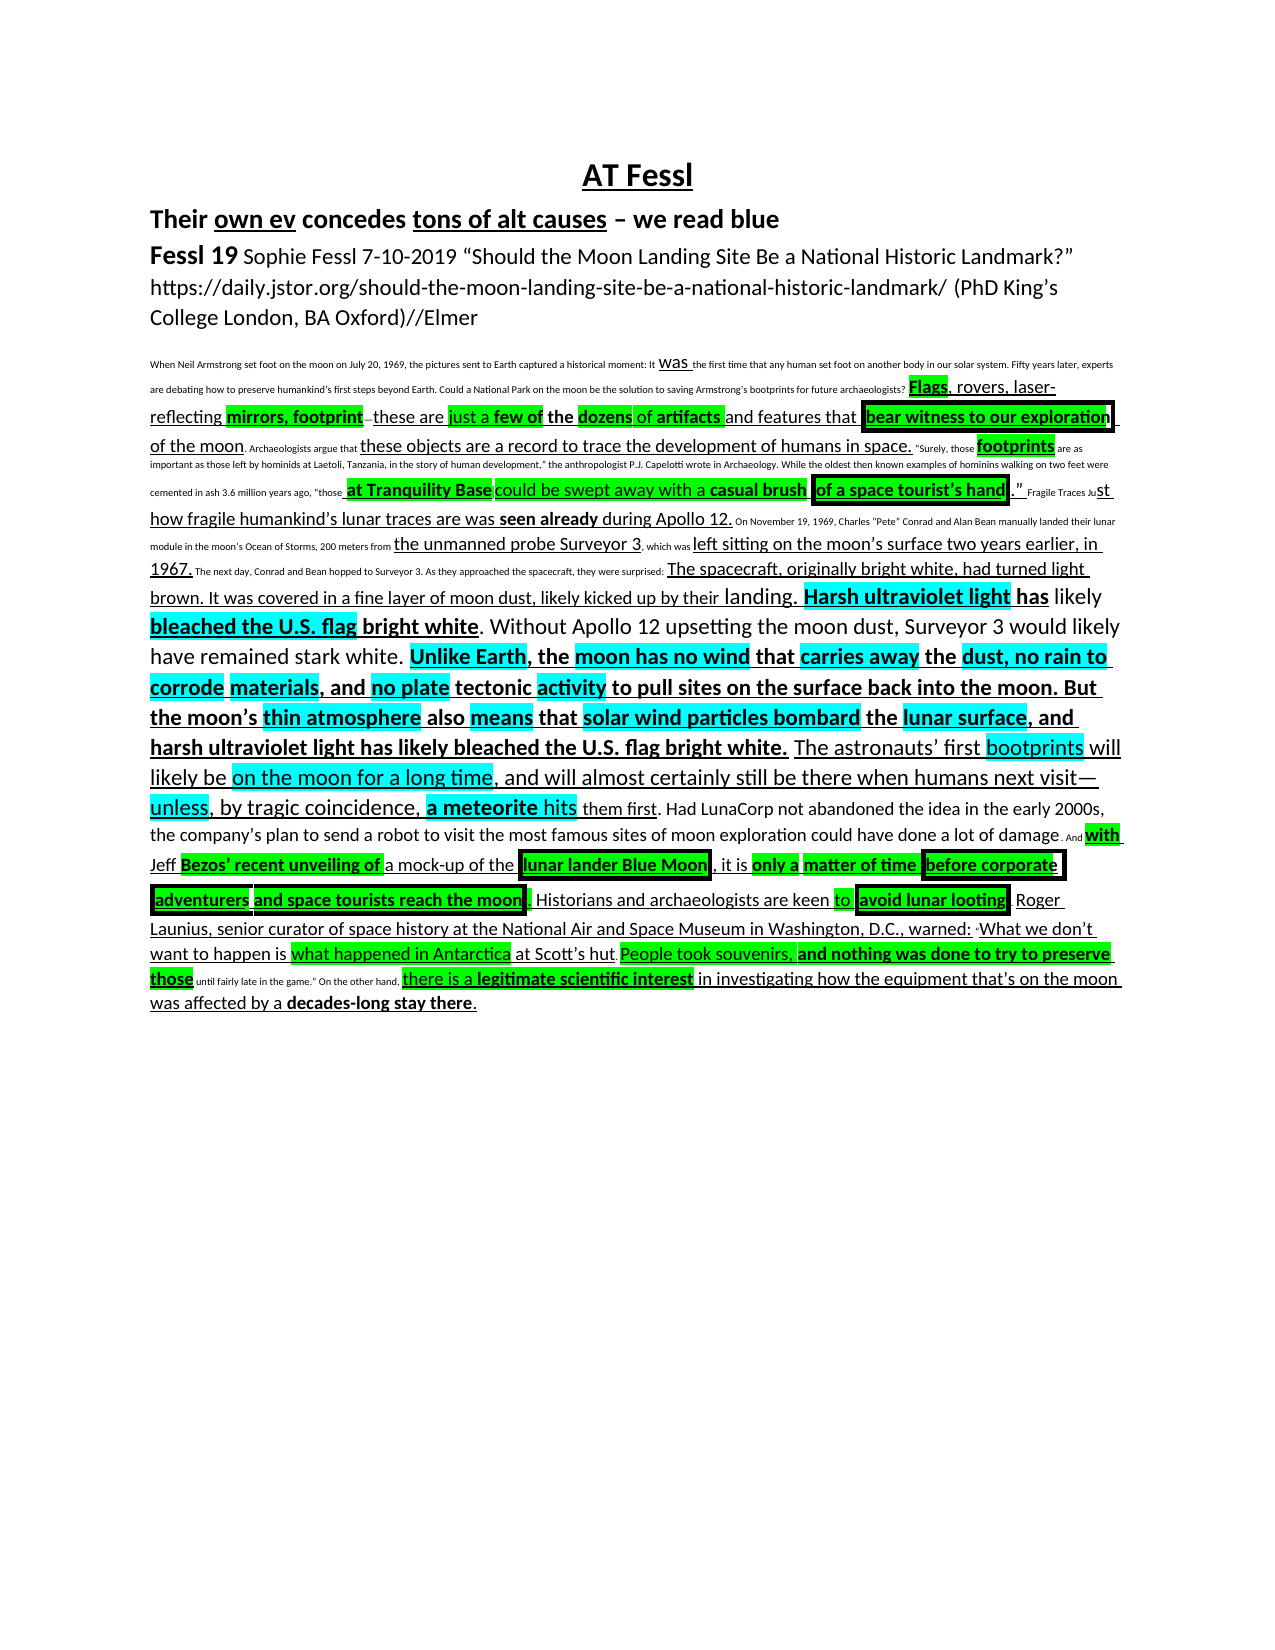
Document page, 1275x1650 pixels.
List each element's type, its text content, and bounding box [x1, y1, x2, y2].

text When Neil Armstrong set foot on the moon on July 20, 1969, the pictures sent to Earth captured a historical moment: It was the first time that any human set foot on another body in our solar system. Fifty years later, experts are debating how to preserve humankind’s first steps beyond Earth. Could a National Park on the moon be the solution to saving Armstrong’s bootprints for future archaeologists? Flags, rovers, laser-reflecting mirrors, footprint—these are just a few of the dozens of artifacts and features that bear witness to our exploration of the moon. Archaeologists argue that these objects are a record to trace the development of humans in space. “Surely, those footprints are as important as those left by hominids at Laetoli, Tanzania, in the story of human development,” the anthropologist P.J. Capelotti wrote in Archaeology. While the oldest then known examples of hominins walking on two feet were cemented in ash 3.6 million years ago, “those at Tranquility Base could be swept away with a casual brush of a space tourist’s hand.” Fragile Traces Just how fragile humankind’s lunar traces are was seen already during Apollo 12. On November 19, 1969, Charles “Pete” Conrad and Alan Bean manually landed their lunar module in the moon’s Ocean of Storms, 200 meters from the unmanned probe Surveyor 3, which was left sitting on the moon’s surface two years earlier, in 1967. The next day, Conrad and Bean hopped to Surveyor 3. As they approached the spacecraft, they were surprised: The spacecraft, originally bright white, had turned light brown. It was covered in a fine layer of moon dust, likely kicked up by their landing. Harsh ultraviolet light has likely bleached the U.S. flag bright white. Without Apollo 12 upsetting the moon dust, Surveyor 3 would likely have remained stark white. Unlike Earth, the moon has no wind that carries away the dust, no rain to corrode materials, and no plate tectonic activity to pull sites on the surface back into the moon. But the moon’s thin atmosphere also means that solar wind particles bombard the lunar surface, and harsh ultraviolet light has likely bleached the U.S. flag bright white. The astronauts’ first bootprints will likely be on the moon for a long time, and will almost certainly still be there when humans next visit—unless, by tragic coincidence, a meteorite hits them first. Had LunaCorp not abandoned the idea in the early 2000s, the company’s plan to send a robot to visit the most famous sites of moon exploration could have done a lot of damage. And with Jeff Bezos’ recent unveiling of a mock-up of the lunar lander Blue Moon, it is only a matter of time before corporate adventurers and space tourists reach the moon. Historians and archaeologists are keen to avoid lunar looting. Roger Launius, senior curator of space history at the National Air and Space Museum in Washington, D.C., warned: “What we don’t want to happen is what happened in Antarctica at Scott’s hut. People took souvenirs, and nothing was done to try to preserve those until fairly late in the game.” On the other hand, there is a legitimate scientific interest in investigating how the equipment that’s on the moon was affected by a decades-long stay there. [150, 350, 1125, 1014]
subtitle AT Fessl [150, 154, 1125, 195]
subtitle Their own ev concedes tons of alt causes – we read blue [150, 202, 1125, 235]
text Fessl 19 Sophie Fessl 7-10-2019 “Should the Moon Landing Site Be a National Historic Landmark?” https://daily.jstor.org/should-the-moon-landing-site-be-a-national-historic-landmark/ (PhD King’s College London, BA Oxford)//Elmer [150, 238, 1125, 331]
